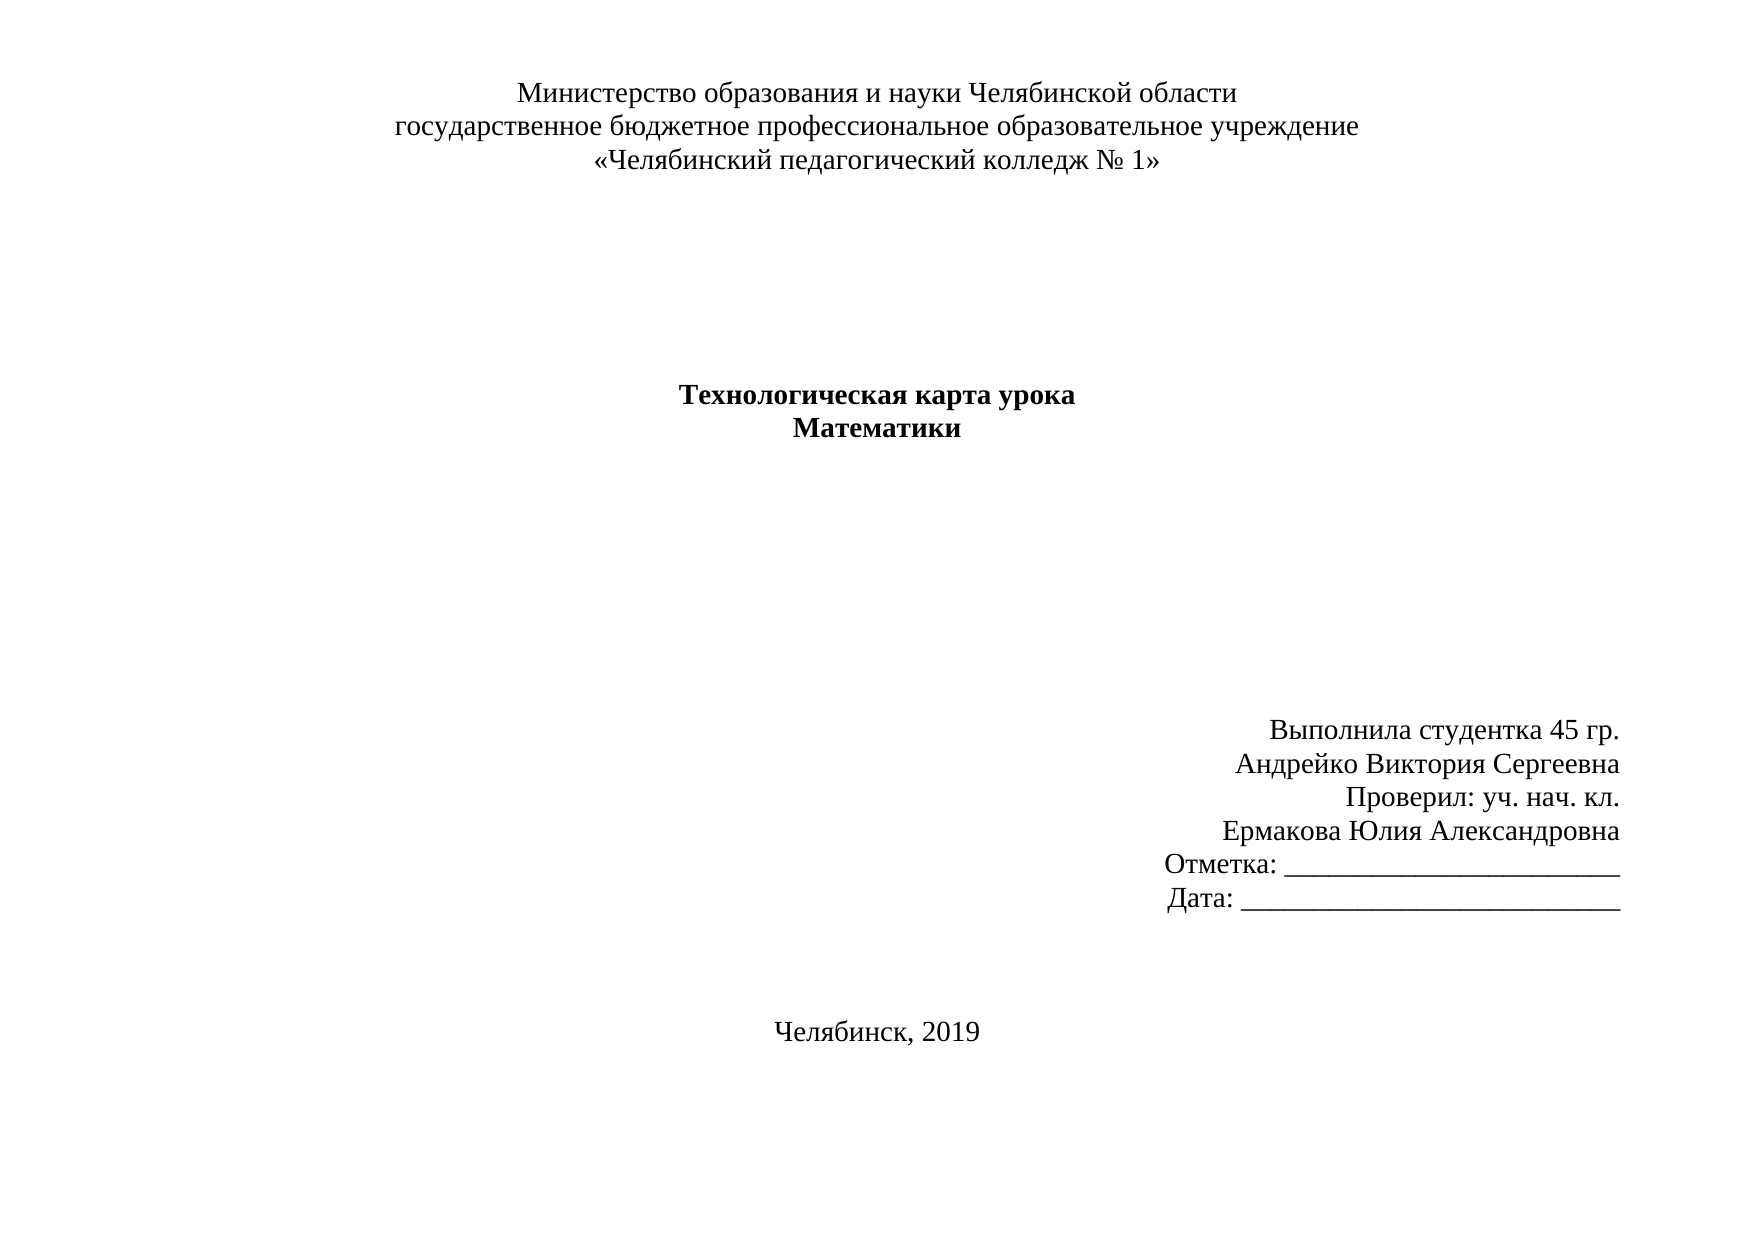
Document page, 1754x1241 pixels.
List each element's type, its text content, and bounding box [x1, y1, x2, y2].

text Математики [75, 410, 1679, 444]
text Технологическая карта урока [75, 377, 1679, 410]
text Ермакова Юлия Александровна [75, 813, 1620, 846]
text государственное бюджетное профессиональное образовательное учреждение [75, 108, 1679, 142]
text Выполнила студентка 45 гр. [75, 712, 1620, 746]
text Отметка: _______________________ [75, 846, 1620, 880]
text Дата: __________________________ [75, 880, 1620, 913]
text Проверил: уч. нач. кл. [75, 779, 1620, 813]
text Челябинск, 2019 [75, 1014, 1679, 1048]
text «Челябинский педагогический колледж № 1» [75, 142, 1679, 176]
text Андрейко Виктория Сергеевна [75, 746, 1620, 779]
text Министерство образования и науки Челябинской области [75, 75, 1679, 108]
